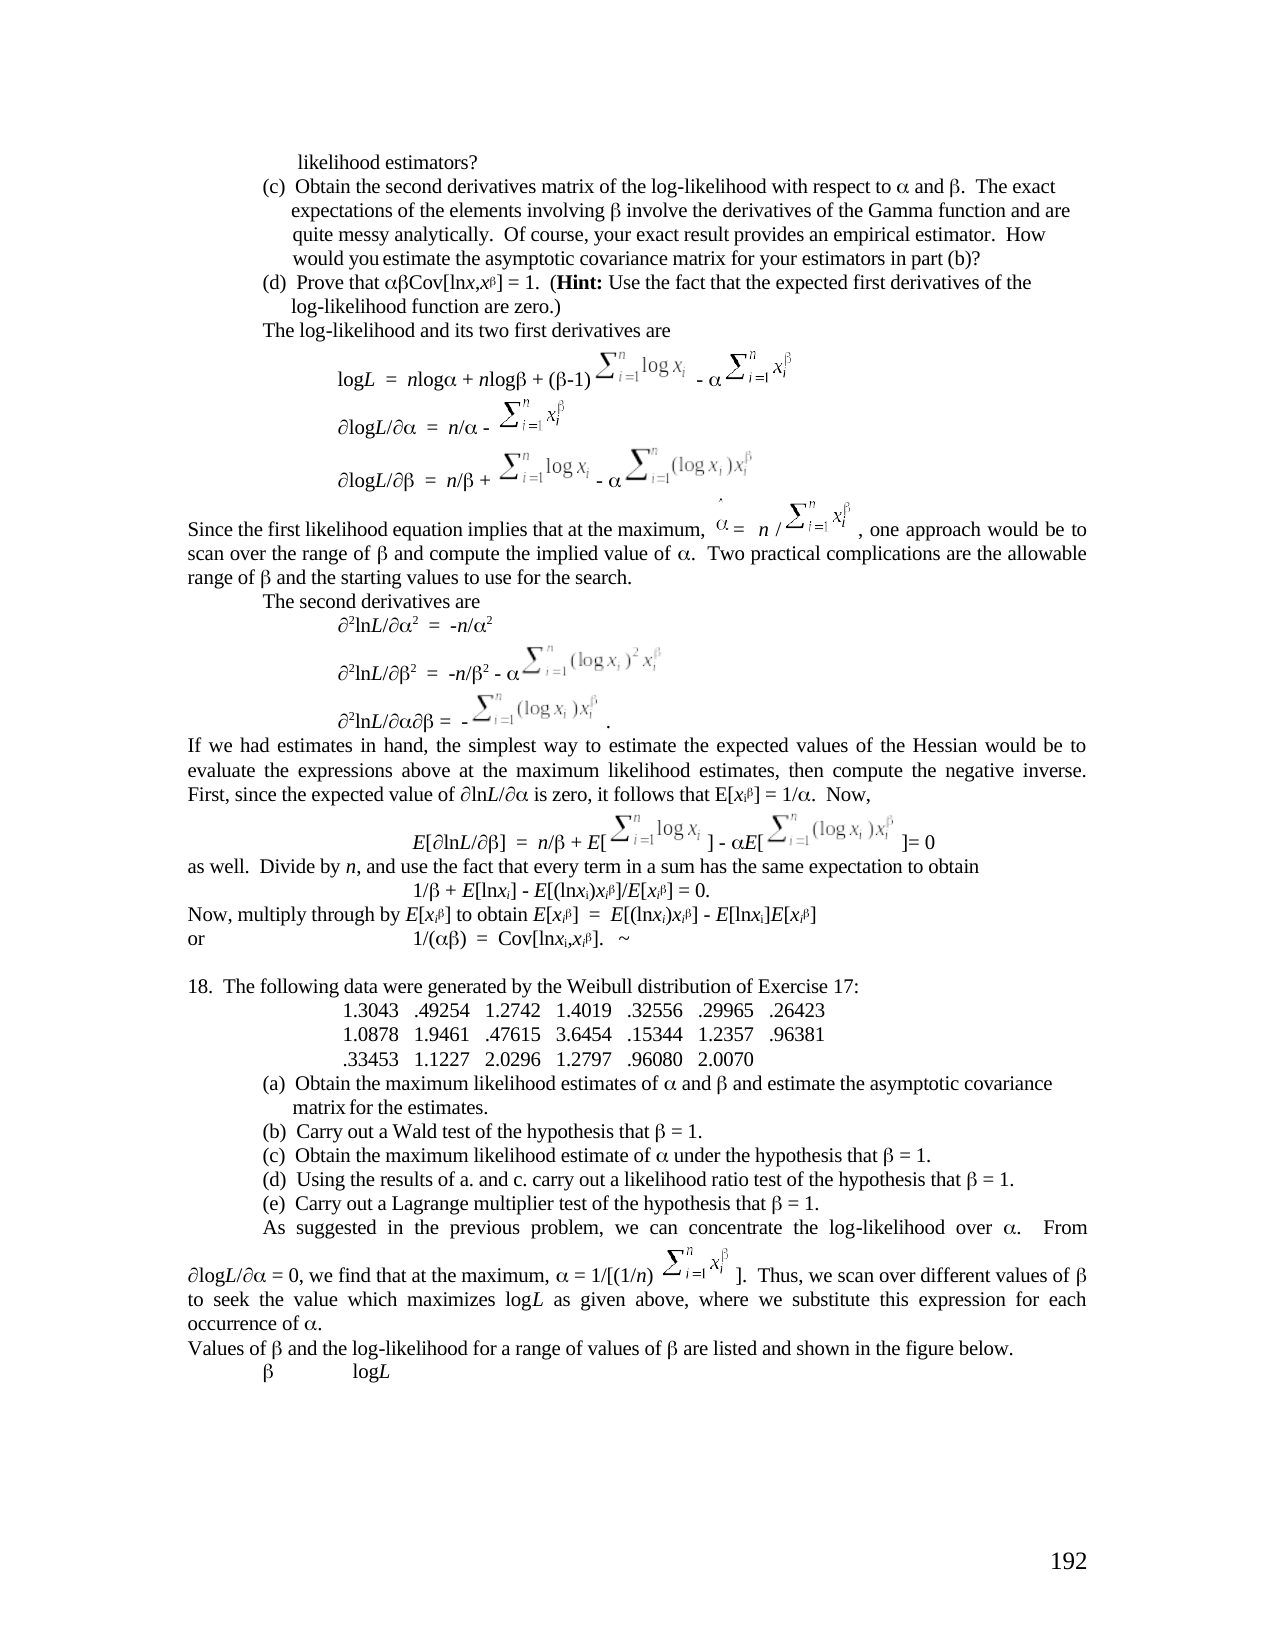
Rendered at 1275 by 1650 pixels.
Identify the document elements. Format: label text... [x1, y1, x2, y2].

text (d) Using the results of a. and c. carry out a likelihood ratio test of the hypothesis that = 1. [187, 1167, 1087, 1191]
text If we had estimates in hand, the simplest way to estimate the expected values of the Hessian would be to evaluate the expressions above at the maximum likelihood estimates, then compute the negative inverse. First, since the expected value of lnL/ is zero, it follows that E[xi] = 1/. Now, [187, 733, 1087, 806]
text (a) Obtain the maximum likelihood estimates of and and estimate the asymptotic covariance [187, 1071, 1087, 1094]
text The second derivatives are [187, 589, 1087, 613]
text logL = nlog + nlog + (-1) - [187, 342, 1087, 391]
text would you estimate the asymptotic covariance matrix for your estimators in part (b)? [187, 246, 1087, 270]
text matrix for the estimates. [187, 1094, 1087, 1119]
text (c) Obtain the maximum likelihood estimate of under the hypothesis that = 1. [187, 1143, 1087, 1167]
text (e) Carry out a Lagrange multiplier test of the hypothesis that = 1. [187, 1191, 1087, 1215]
text E[lnL/] = n/ + E[] - E[]= 0 [187, 806, 1087, 854]
text quite messy analytically. Of course, your exact result provides an empirical estimator. How [187, 222, 1087, 246]
text As suggested in the previous problem, we can concentrate the log-likelihood over . From logL/ = 0, we find that at the maximum, = 1/[(1/n) ]. Thus, we scan over different values of to seek the value which maximizes logL as given above, where we substitute this expression for each occurrence of . [187, 1215, 1087, 1335]
text or 1/() = Cov[lnxi,xi]. ~ [187, 926, 1087, 950]
text The log-likelihood and its two first derivatives are [187, 318, 1087, 342]
text (c) Obtain the second derivatives matrix of the log-likelihood with respect to and . The exact [187, 174, 1087, 198]
text .33453 1.1227 2.0296 1.2797 .96080 2.0070 [187, 1046, 1087, 1071]
text 2lnL/ = -. [187, 685, 1087, 733]
text as well. Divide by n, and use the fact that every term in a sum has the same expectation to obtain [187, 854, 1087, 878]
text logL/ = n/ - [187, 391, 1087, 439]
text (d) Prove that Cov[lnx,x] = 1. (Hint: Use the fact that the expected first derivatives of the [187, 270, 1087, 294]
text log-likelihood function are zero.) [187, 294, 1087, 318]
text Values of and the log-likelihood for a range of values of are listed and shown in the figure below. [187, 1335, 1087, 1359]
text 2lnL/2 = -n/2 - [187, 637, 1087, 685]
text 18. The following data were generated by the Weibull distribution of Exercise 17: [187, 974, 1087, 998]
text 1.3043 .49254 1.2742 1.4019 .32556 .29965 .26423 [187, 998, 1087, 1022]
text Since the first likelihood equation implies that at the maximum, = n /, one approach would be to scan over the range of and compute the implied value of . Two practical complications are the allowable range of and the starting values to use for the search. [187, 492, 1087, 589]
text likelihood estimators? [187, 150, 1087, 174]
text expectations of the elements involving involve the derivatives of the Gamma function and are [187, 198, 1087, 222]
text Now, multiply through by E[xi] to obtain E[xi] = E[(lnxi)xi] - E[lnxi]E[xi] [187, 902, 1087, 926]
text 1/ + E[lnxi] - E[(lnxi)xi]/E[xi] = 0. [187, 878, 1087, 902]
text 1.0878 1.9461 .47615 3.6454 .15344 1.2357 .96381 [187, 1022, 1087, 1046]
text logL/ = n/ + - [187, 439, 1087, 492]
text 2lnL/2 = -n/2 [187, 613, 1087, 637]
text (b) Carry out a Wald test of the hypothesis that = 1. [187, 1119, 1087, 1143]
text logL [187, 1359, 1087, 1383]
